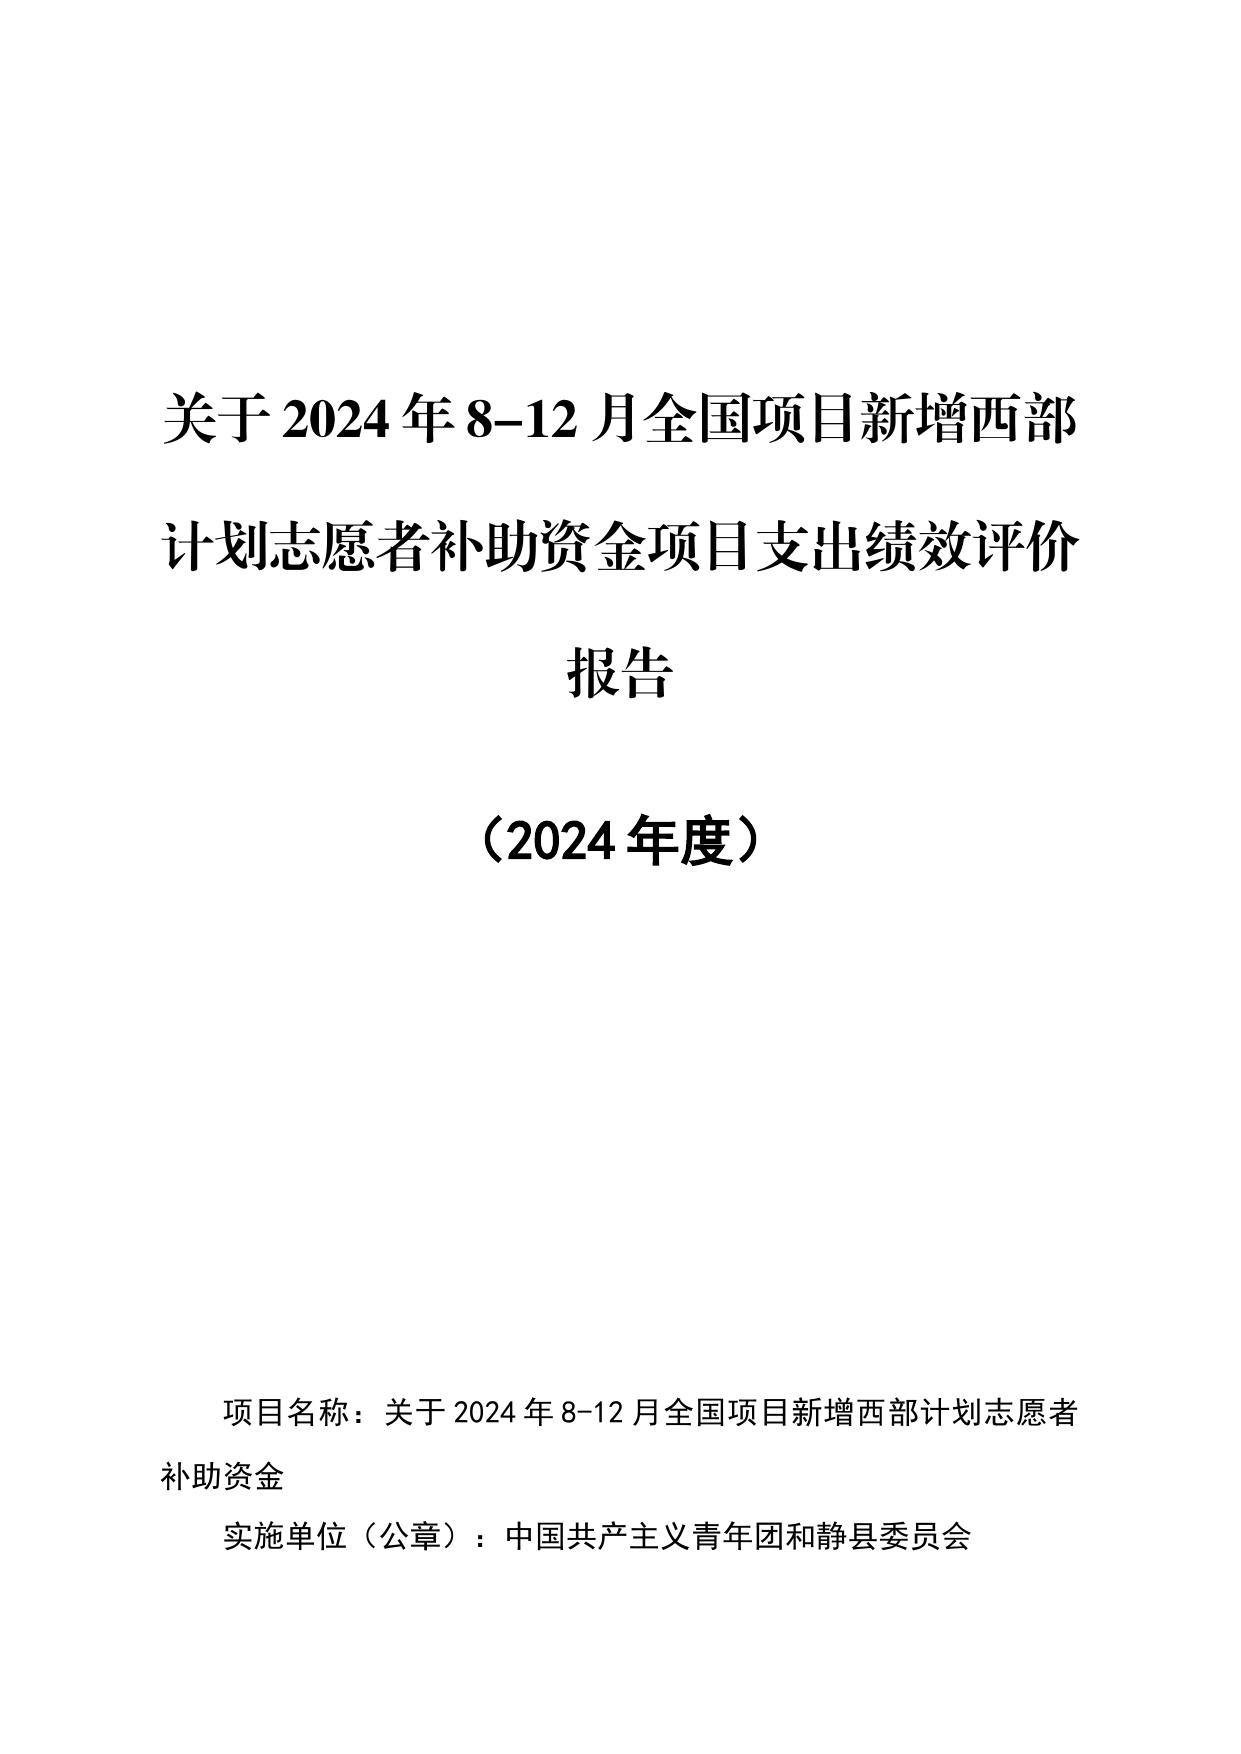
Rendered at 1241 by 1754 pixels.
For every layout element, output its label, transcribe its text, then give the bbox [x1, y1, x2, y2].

text 实施单位（公章）：中国共产主义青年团和静县委员会 [159, 1513, 1081, 1555]
text 关于2024年8-12月全国项目新增西部计划志愿者补助资金项目支出绩效评价报告 [159, 379, 1081, 719]
text （2024年度） [159, 793, 1081, 878]
text 项目名称：关于2024年8-12月全国项目新增西部计划志愿者补助资金 [159, 1388, 1081, 1495]
